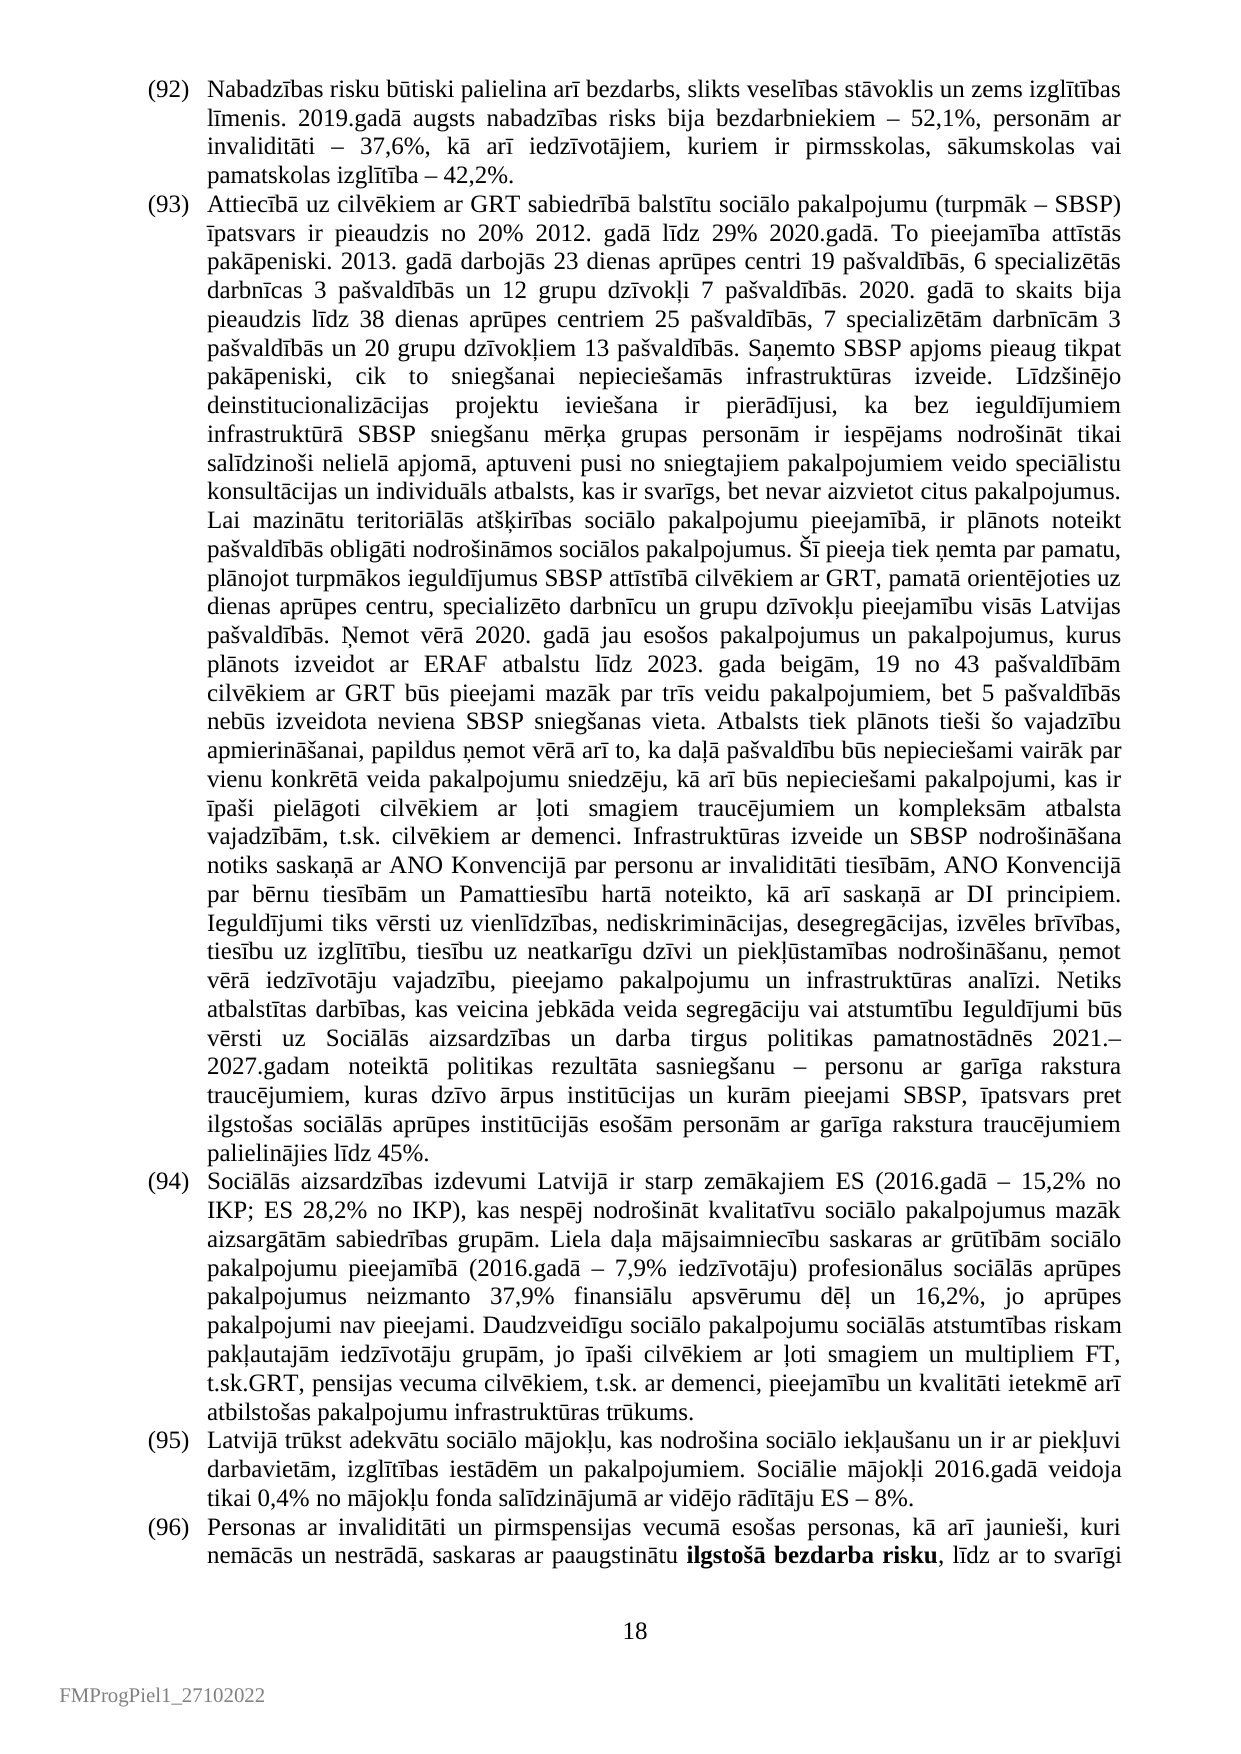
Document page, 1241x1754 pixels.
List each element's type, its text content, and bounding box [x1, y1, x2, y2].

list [148, 1512, 1122, 1569]
list Latvijā trūkst adekvātu sociālo mājokļu, kas nodrošina sociālo iekļaušanu un ir ar piekļuvi darbavietām, izglītības iestādēm un pakalpojumiem. Sociālie mājokļi 2016.gadā veidoja tikai 0,4% no mājokļu fonda salīdzinājumā ar vidējo rādītāju ES – 8%. [148, 1425, 1122, 1512]
list Attiecībā uz cilvēkiem ar GRT sabiedrībā balstītu sociālo pakalpojumu (turpmāk – SBSP) īpatsvars ir pieaudzis no 20% 2012. gadā līdz 29% 2020.gadā. To pieejamība attīstās pakāpeniski. 2013. gadā darbojās 23 dienas aprūpes centri 19 pašvaldībās, 6 specializētās darbnīcas 3 pašvaldībās un 12 grupu dzīvokļi 7 pašvaldībās. 2020. gadā to skaits bija pieaudzis līdz 38 dienas aprūpes centriem 25 pašvaldībās, 7 specializētām darbnīcām 3 pašvaldībās un 20 grupu dzīvokļiem 13 pašvaldībās. Saņemto SBSP apjoms pieaug tikpat pakāpeniski, cik to sniegšanai nepieciešamās infrastruktūras izveide. Līdzšinējo deinstitucionalizācijas projektu ieviešana ir pierādījusi, ka bez ieguldījumiem infrastruktūrā SBSP sniegšanu mērķa grupas personām ir iespējams nodrošināt tikai salīdzinoši nelielā apjomā, aptuveni pusi no sniegtajiem pakalpojumiem veido speciālistu konsultācijas un individuāls atbalsts, kas ir svarīgs, bet nevar aizvietot citus pakalpojumus. Lai mazinātu teritoriālās atšķirības sociālo pakalpojumu pieejamībā, ir plānots noteikt pašvaldībās obligāti nodrošināmos sociālos pakalpojumus. Šī pieeja tiek ņemta par pamatu, plānojot turpmākos ieguldījumus SBSP attīstībā cilvēkiem ar GRT, pamatā orientējoties uz dienas aprūpes centru, specializēto darbnīcu un grupu dzīvokļu pieejamību visās Latvijas pašvaldībās. Ņemot vērā 2020. gadā jau esošos pakalpojumus un pakalpojumus, kurus plānots izveidot ar ERAF atbalstu līdz 2023. gada beigām, 19 no 43 pašvaldībām cilvēkiem ar GRT būs pieejami mazāk par trīs veidu pakalpojumiem, bet 5 pašvaldībās nebūs izveidota neviena SBSP sniegšanas vieta. Atbalsts tiek plānots tieši šo vajadzību apmierināšanai, papildus ņemot vērā arī to, ka daļā pašvaldību būs nepieciešami vairāk par vienu konkrētā veida pakalpojumu sniedzēju, kā arī būs nepieciešami pakalpojumi, kas ir īpaši pielāgoti cilvēkiem ar ļoti smagiem traucējumiem un kompleksām atbalsta vajadzībām, t.sk. cilvēkiem ar demenci. Infrastruktūras izveide un SBSP nodrošināšana notiks saskaņā ar ANO Konvencijā par personu ar invaliditāti tiesībām, ANO Konvencijā par bērnu tiesībām un Pamattiesību hartā noteikto, kā arī saskaņā ar DI principiem. Ieguldījumi tiks vērsti uz vienlīdzības, nediskriminācijas, desegregācijas, izvēles brīvības, tiesību uz izglītību, tiesību uz neatkarīgu dzīvi un piekļūstamības nodrošināšanu, ņemot vērā iedzīvotāju vajadzību, pieejamo pakalpojumu un infrastruktūras analīzi. Netiks atbalstītas darbības, kas veicina jebkāda veida segregāciju vai atstumtību Ieguldījumi būs vērsti uz Sociālās aizsardzības un darba tirgus politikas pamatnostādnēs 2021.–2027.gadam noteiktā politikas rezultāta sasniegšanu – personu ar garīga rakstura traucējumiem, kuras dzīvo ārpus institūcijas un kurām pieejami SBSP, īpatsvars pret ilgstošas sociālās aprūpes institūcijās esošām personām ar garīga rakstura traucējumiem palielinājies līdz 45%. [148, 189, 1122, 1166]
list Nabadzības risku būtiski palielina arī bezdarbs, slikts veselības stāvoklis un zems izglītības līmenis. 2019.gadā augsts nabadzības risks bija bezdarbniekiem – 52,1%, personām ar invaliditāti – 37,6%, kā arī iedzīvotājiem, kuriem ir pirmsskolas, sākumskolas vai pamatskolas izglītība – 42,2%. [148, 74, 1122, 189]
list Sociālās aizsardzības izdevumi Latvijā ir starp zemākajiem ES (2016.gadā – 15,2% no IKP; ES 28,2% no IKP), kas nespēj nodrošināt kvalitatīvu sociālo pakalpojumus mazāk aizsargātām sabiedrības grupām. Liela daļa mājsaimniecību saskaras ar grūtībām sociālo pakalpojumu pieejamībā (2016.gadā – 7,9% iedzīvotāju) profesionālus sociālās aprūpes pakalpojumus neizmanto 37,9% finansiālu apsvērumu dēļ un 16,2%, jo aprūpes pakalpojumi nav pieejami. Daudzveidīgu sociālo pakalpojumu sociālās atstumtības riskam pakļautajām iedzīvotāju grupām, jo īpaši cilvēkiem ar ļoti smagiem un multipliem FT, t.sk.GRT, pensijas vecuma cilvēkiem, t.sk. ar demenci, pieejamību un kvalitāti ietekmē arī atbilstošas pakalpojumu infrastruktūras trūkums. [148, 1166, 1122, 1425]
